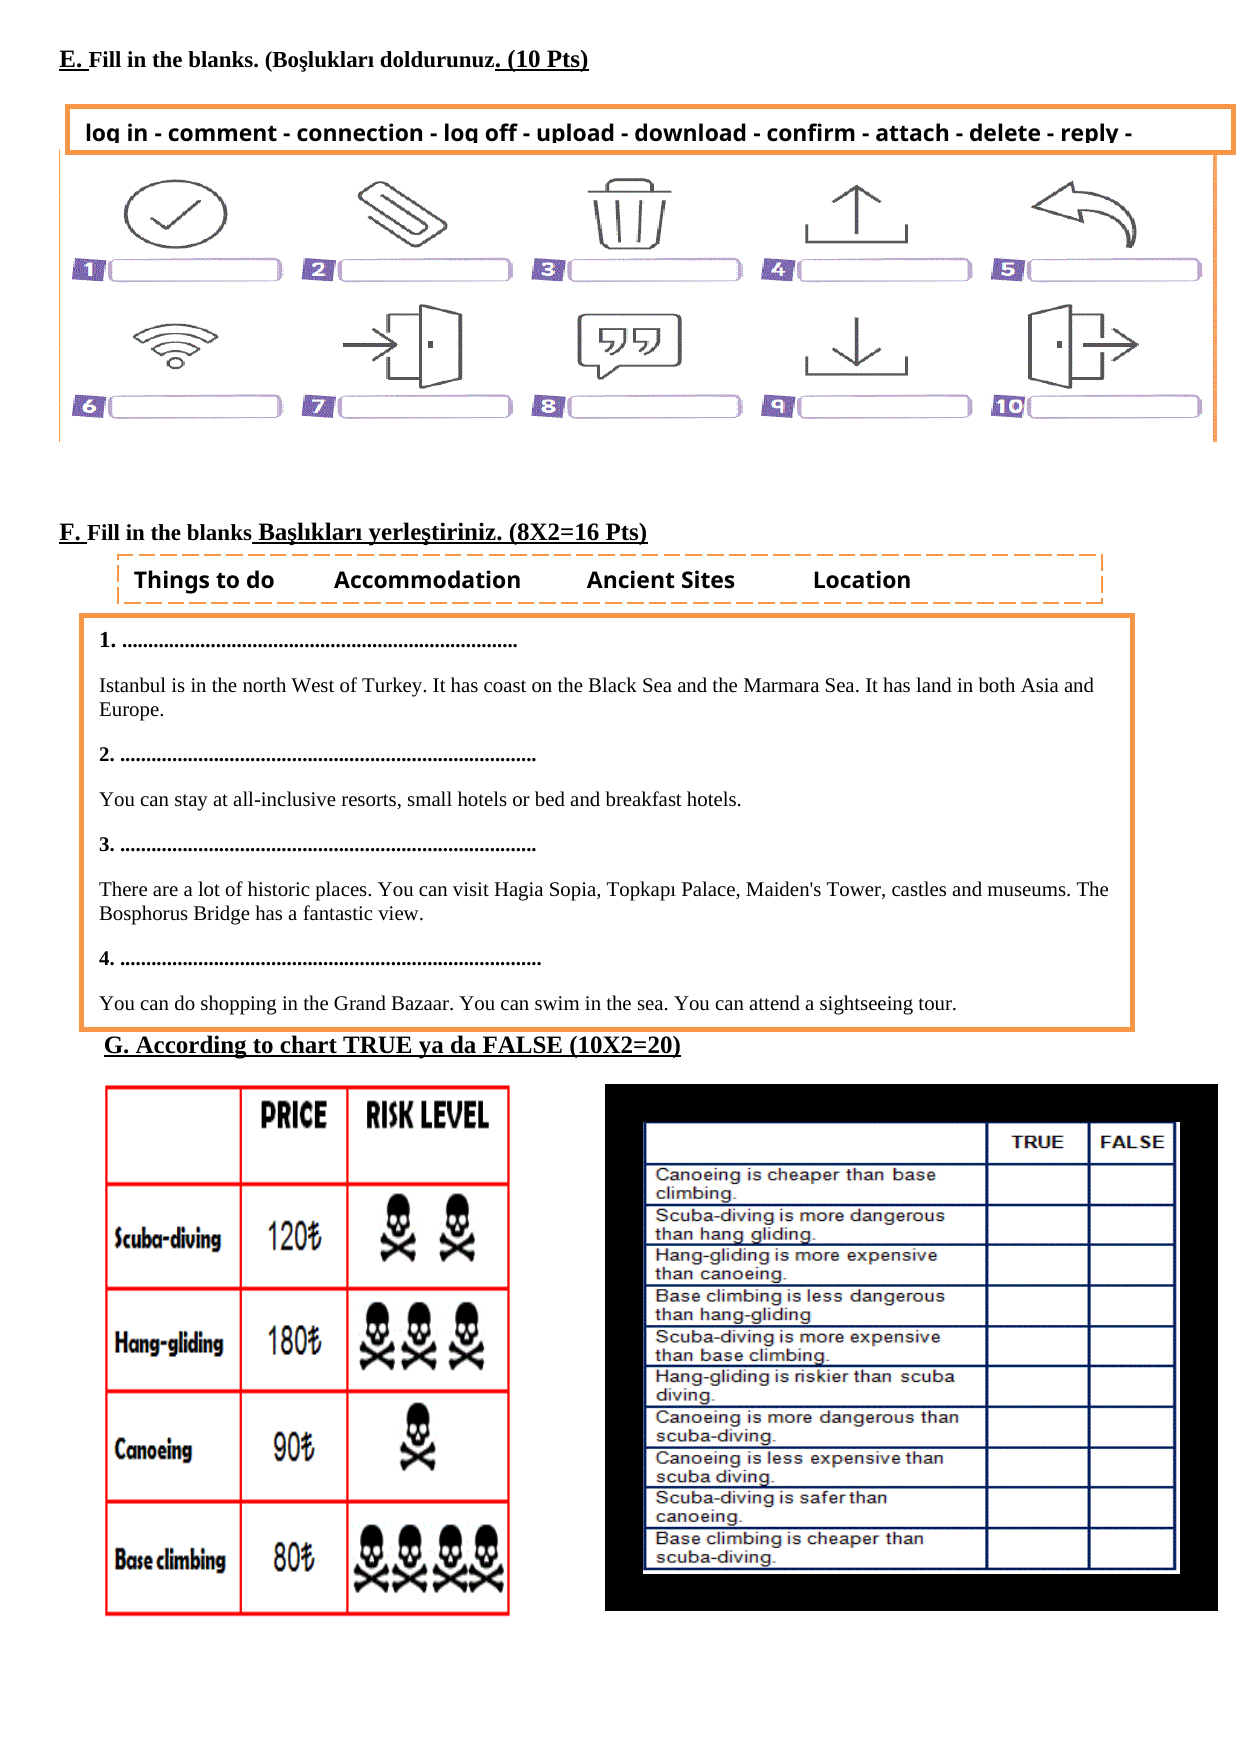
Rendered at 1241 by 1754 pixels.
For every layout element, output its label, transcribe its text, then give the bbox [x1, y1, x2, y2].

text F. Fill in the blanks Başlıkları yerleştiriniz. (8X2=16 Pts) [59, 517, 1093, 546]
text E. Fill in the blanks. (Boşlukları doldurunuz. (10 Pts) [59, 44, 1093, 73]
picture [59, 149, 1217, 442]
picture [643, 1122, 1180, 1574]
picture [103, 1084, 512, 1624]
text G. According to chart TRUE ya da FALSE (10X2=20) [103, 1032, 1093, 1059]
